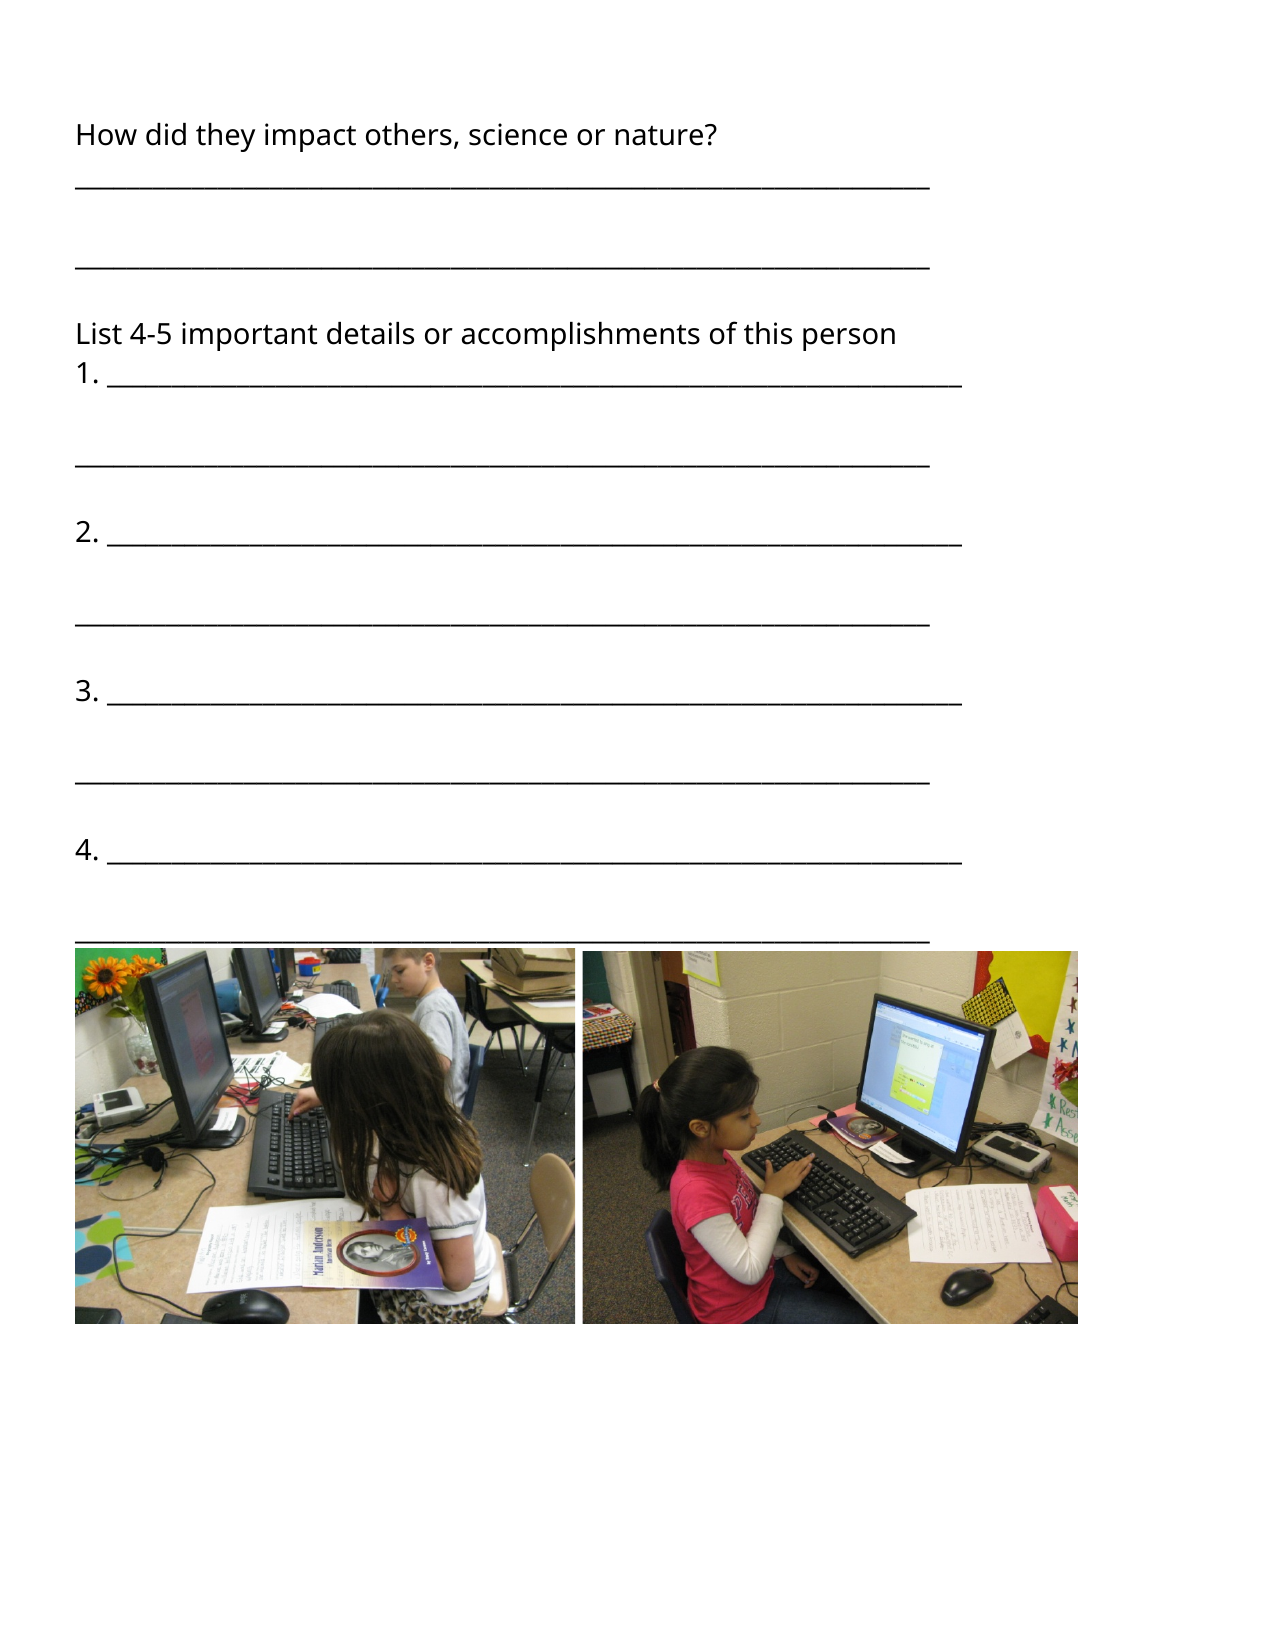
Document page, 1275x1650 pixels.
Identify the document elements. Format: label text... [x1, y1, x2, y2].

text __________________________________________________________________ [75, 432, 1200, 472]
text 3. __________________________________________________________________ [75, 670, 1200, 710]
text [75, 234, 1200, 273]
text List 4-5 important details or accomplishments of this person [75, 313, 1200, 353]
picture [582, 951, 1078, 1324]
text How did they impact others, science or nature? [75, 115, 1200, 154]
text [75, 154, 1200, 194]
text 4. __________________________________________________________________ [75, 829, 1200, 869]
text __________________________________________________________________ [75, 591, 1200, 631]
picture [75, 948, 575, 1324]
text __________________________________________________________________ [75, 750, 1200, 789]
text __________________________________________________________________ [75, 908, 1200, 948]
text 2. __________________________________________________________________ [75, 512, 1200, 551]
text 1. __________________________________________________________________ [75, 353, 1200, 392]
